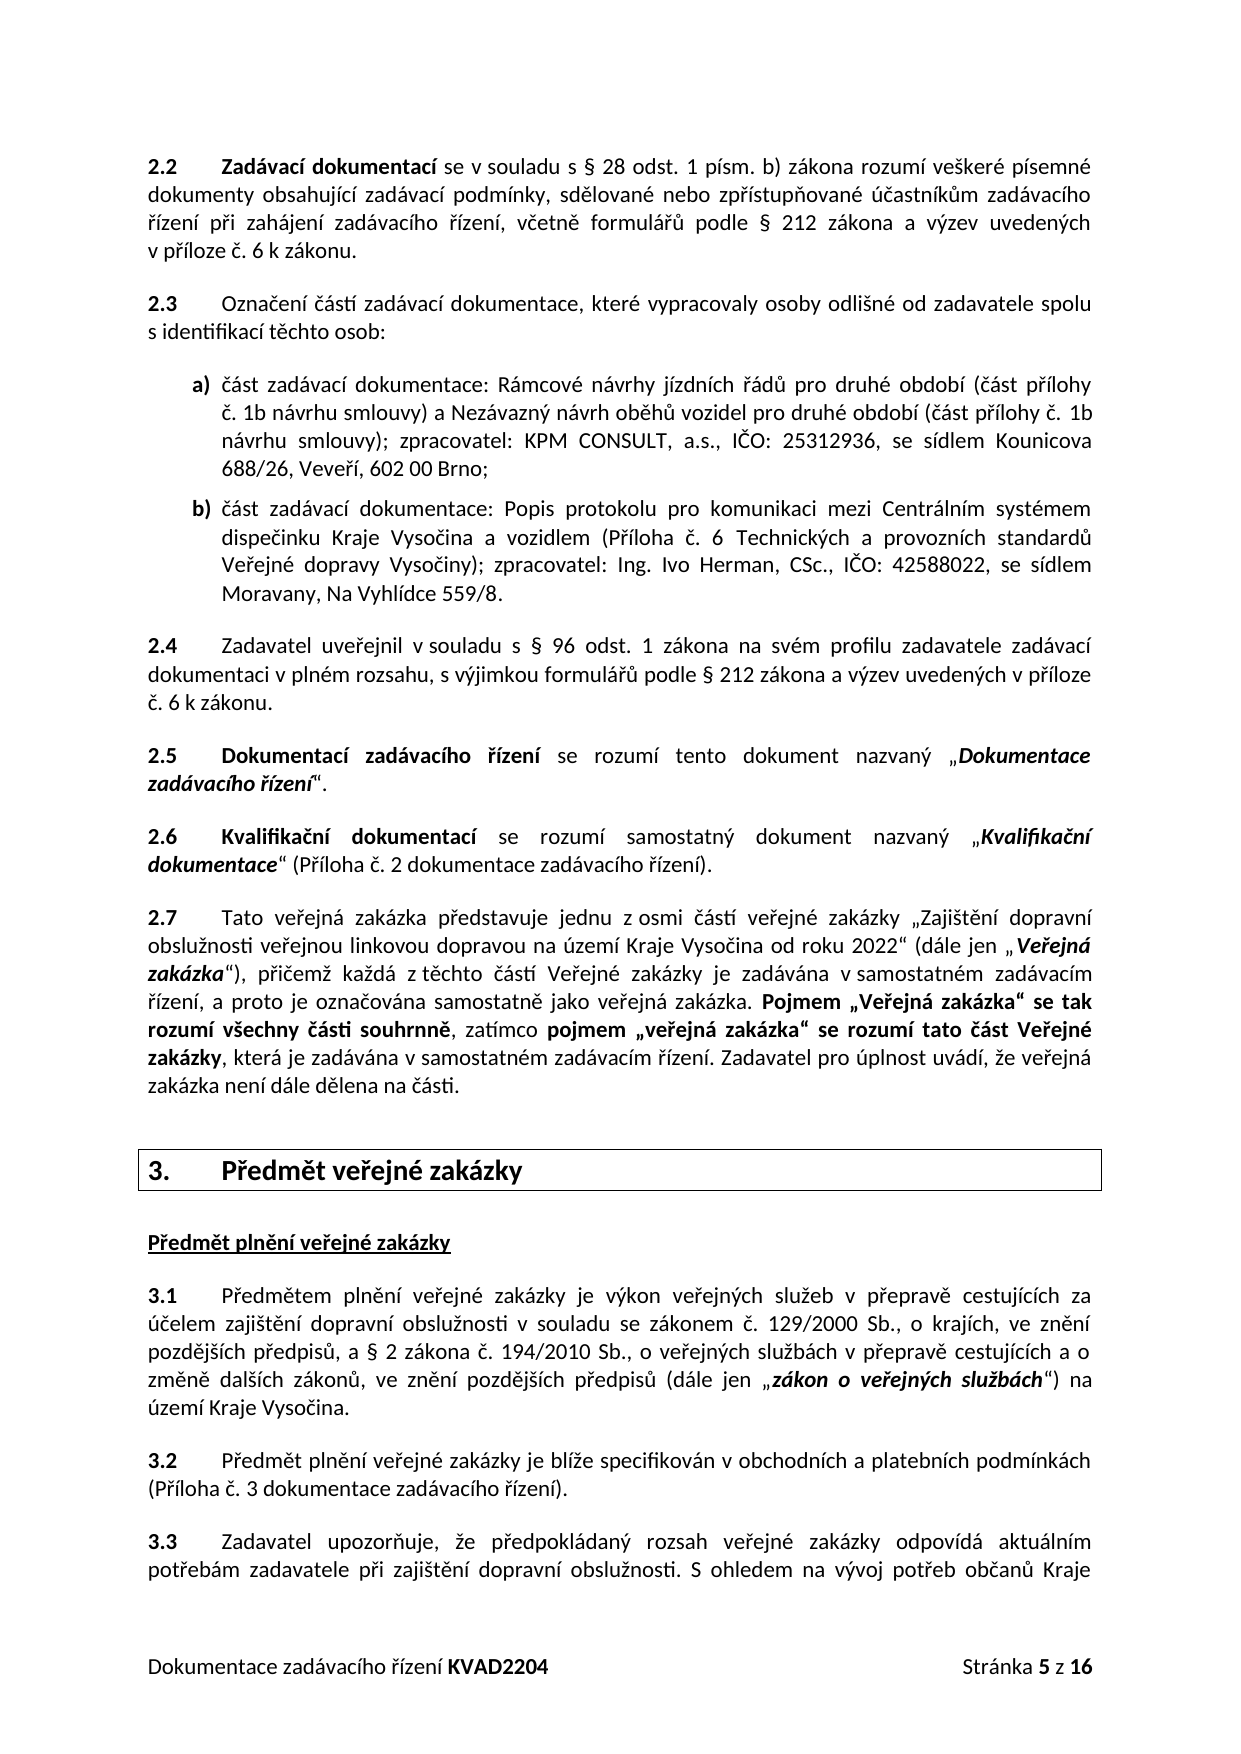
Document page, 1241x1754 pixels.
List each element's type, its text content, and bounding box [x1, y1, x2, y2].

text Zadavatel uveřejnil v souladu s § 96 odst. 1 zákona na svém profilu zadavatele zadávací dokumentaci v plném rozsahu, s výjimkou formulářů podle § 212 zákona a výzev uvedených v příloze č. 6 k zákonu. [148, 632, 1093, 716]
text Kvalifikační dokumentací se rozumí samostatný dokument nazvaný „Kvalifikační dokumentace“ (Příloha č. 2 dokumentace zadávacího řízení). [148, 822, 1093, 878]
text část zadávací dokumentace: Rámcové návrhy jízdních řádů pro druhé období (část přílohy č. 1b návrhu smlouvy) a Nezávazný návrh oběhů vozidel pro druhé období (část přílohy č. 1b návrhu smlouvy); zpracovatel: KPM CONSULT, a.s., IČO: 25312936, se sídlem Kounicova 688/26, Veveří, 602 00 Brno; [192, 370, 1093, 482]
text Předmětem plnění veřejné zakázky je výkon veřejných služeb v přepravě cestujících za účelem zajištění dopravní obslužnosti v souladu se zákonem č. 129/2000 Sb., o krajích, ve znění pozdějších předpisů, a § 2 zákona č. 194/2010 Sb., o veřejných službách v přepravě cestujících a o změně dalších zákonů, ve znění pozdějších předpisů (dále jen „zákon o veřejných službách“) na území Kraje Vysočina. [148, 1281, 1093, 1421]
text část zadávací dokumentace: Popis protokolu pro komunikaci mezi Centrálním systémem dispečinku Kraje Vysočina a vozidlem (Příloha č. 6 Technických a provozních standardů Veřejné dopravy Vysočiny); zpracovatel: Ing. Ivo Herman, CSc., IČO: 42588022, se sídlem Moravany, Na Vyhlídce 559/8. [192, 494, 1093, 607]
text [148, 1527, 1093, 1583]
text Předmět plnění veřejné zakázky je blíže specifikován v obchodních a platebních podmínkách (Příloha č. 3 dokumentace zadávacího řízení). [148, 1446, 1093, 1502]
text Předmět plnění veřejné zakázky [148, 1228, 1093, 1256]
text Označení částí zadávací dokumentace, které vypracovaly osoby odlišné od zadavatele spolu s identifikací těchto osob: [148, 289, 1093, 345]
text Předmět veřejné zakázky [139, 1150, 1101, 1190]
text Dokumentací zadávacího řízení se rozumí tento dokument nazvaný „Dokumentace zadávacího řízení“. [148, 741, 1093, 797]
text Zadávací dokumentací se v souladu s § 28 odst. 1 písm. b) zákona rozumí veškeré písemné dokumenty obsahující zadávací podmínky, sdělované nebo zpřístupňované účastníkům zadávacího řízení při zahájení zadávacího řízení, včetně formulářů podle § 212 zákona a výzev uvedených v příloze č. 6 k zákonu. [148, 152, 1093, 264]
text Tato veřejná zakázka představuje jednu z osmi částí veřejné zakázky „Zajištění dopravní obslužnosti veřejnou linkovou dopravou na území Kraje Vysočina od roku 2022“ (dále jen „Veřejná zakázka“), přičemž každá z těchto částí Veřejné zakázky je zadávána v samostatném zadávacím řízení, a proto je označována samostatně jako veřejná zakázka. Pojmem „Veřejná zakázka“ se tak rozumí všechny části souhrnně, zatímco pojmem „veřejná zakázka“ se rozumí tato část Veřejné zakázky, která je zadávána v samostatném zadávacím řízení. Zadavatel pro úplnost uvádí, že veřejná zakázka není dále dělena na části. [148, 903, 1093, 1099]
